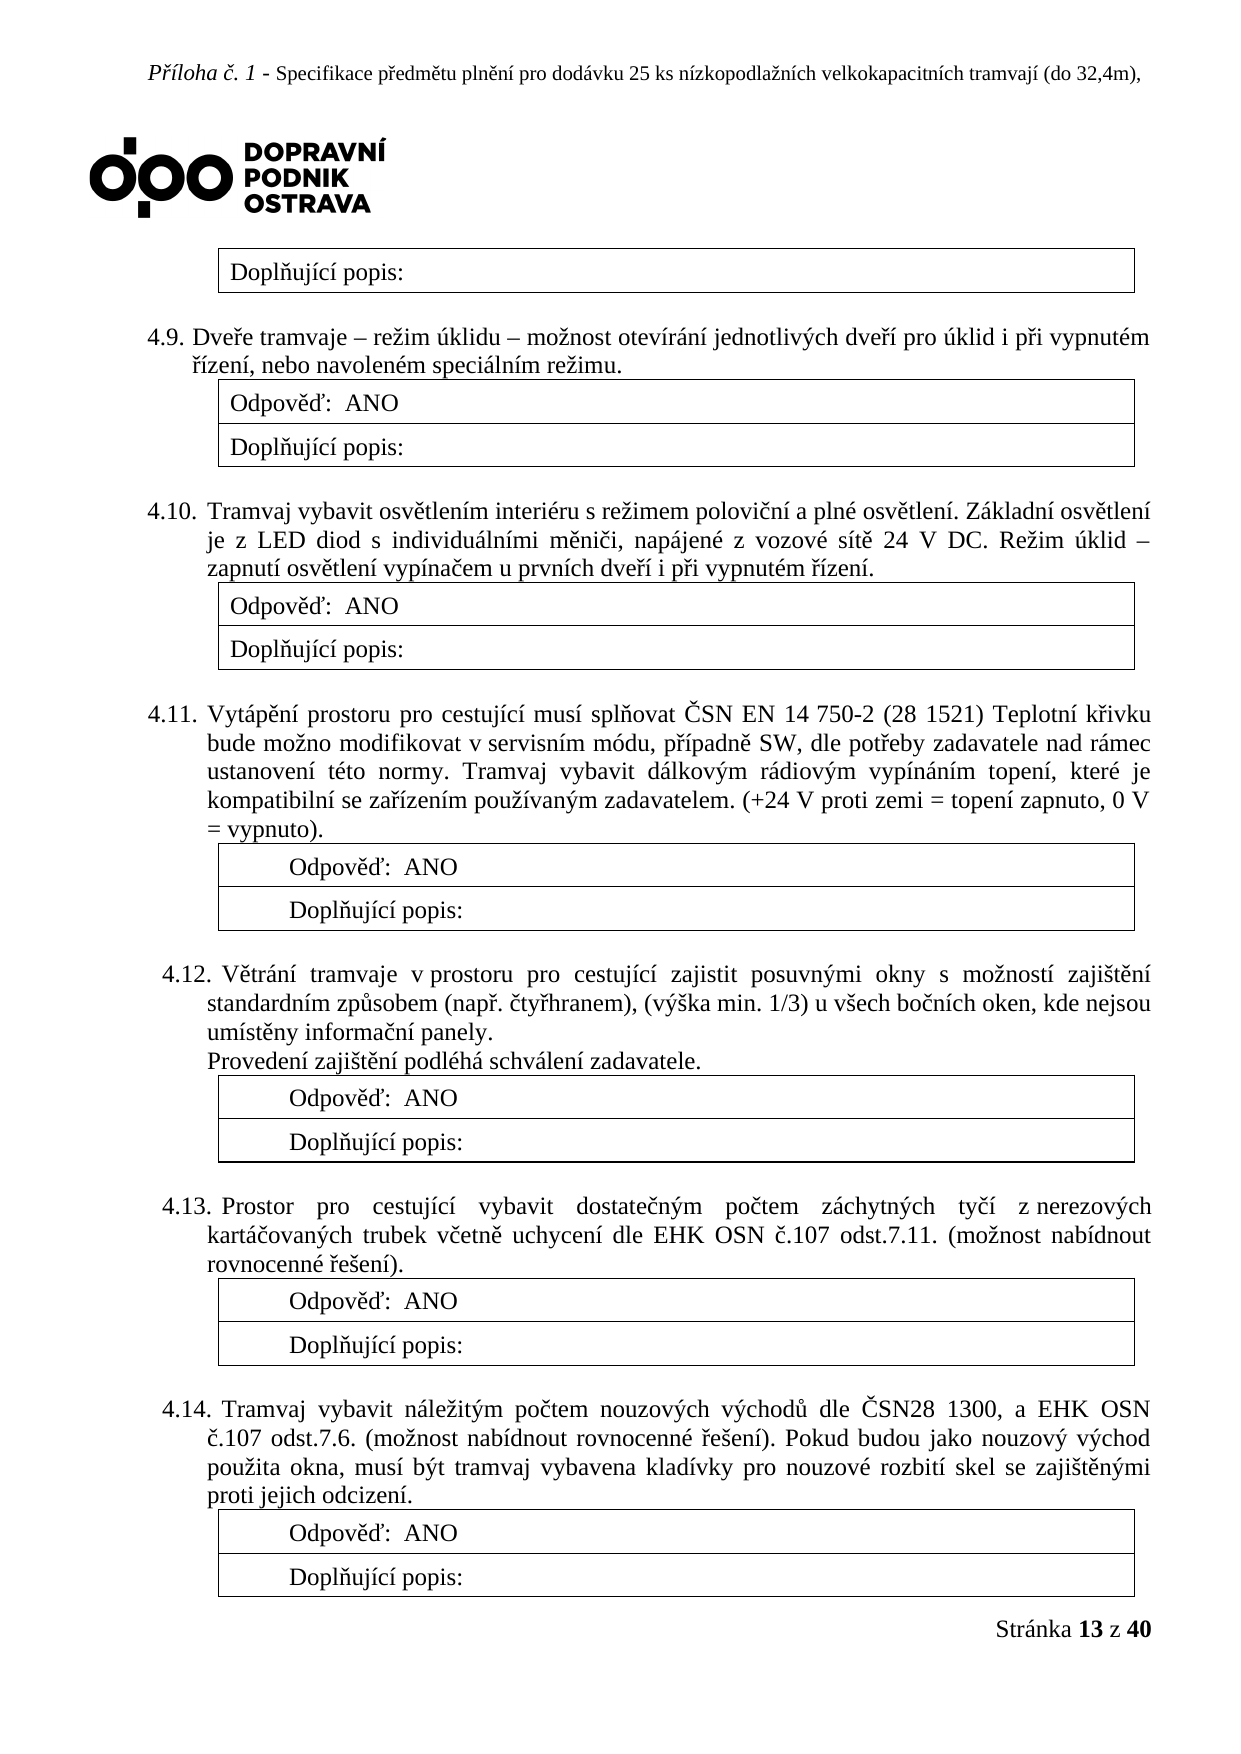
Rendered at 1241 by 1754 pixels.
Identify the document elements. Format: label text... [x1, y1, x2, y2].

table_cell Doplňující popis: [219, 1554, 1134, 1596]
picture [89, 137, 387, 218]
list Tramvaj vybavit osvětlením interiéru s režimem poloviční a plné osvětlení. Základní osvětlení je z LED diod s individuálními měniči, napájené z vozové sítě 24 V DC. Režim úklid – zapnutí osvětlení vypínačem u prvních dveří i při vypnutém řízení. [147, 496, 1152, 582]
table_header Odpověď: ANO [219, 1279, 1134, 1321]
table_cell Doplňující popis: [219, 887, 1134, 930]
table_header Odpověď: ANO [219, 380, 1134, 422]
table_header Odpověď: ANO [219, 844, 1134, 886]
list Vytápění prostoru pro cestující musí splňovat ČSN EN 14 750-2 (28 1521) Teplotní křivku bude možno modifikovat v servisním módu, případně SW, dle potřeby zadavatele nad rámec ustanovení této normy. Tramvaj vybavit dálkovým rádiovým vypínáním topení, které je kompatibilní se zařízením používaným zadavatelem. (+24 V proti zemi = topení zapnuto, 0 V = vypnuto). [148, 699, 1152, 843]
table_cell Doplňující popis: [219, 1322, 1134, 1364]
table_cell Doplňující popis: [219, 1119, 1134, 1161]
table_cell Doplňující popis: [219, 626, 1134, 669]
list Prostor pro cestující vybavit dostatečným počtem záchytných tyčí z nerezových kartáčovaných trubek včetně uchycení dle EHK OSN č.107 odst.7.11. (možnost nabídnout rovnocenné řešení). [162, 1191, 1152, 1277]
table_cell Doplňující popis: [219, 424, 1134, 466]
table_cell Doplňující popis: [219, 249, 1134, 292]
list Dveře tramvaje – režim úklidu – možnost otevírání jednotlivých dveří pro úklid i při vypnutém řízení, nebo navoleném speciálním režimu. [147, 322, 1152, 379]
list Tramvaj vybavit náležitým počtem nouzových východů dle ČSN28 1300, a EHK OSN č.107 odst.7.6. (možnost nabídnout rovnocenné řešení). Pokud budou jako nouzový východ použita okna, musí být tramvaj vybavena kladívky pro nouzové rozbití skel se zajištěnými proti jejich odcizení. [162, 1394, 1152, 1509]
list Větrání tramvaje v prostoru pro cestující zajistit posuvnými okny s možností zajištění standardním způsobem (např. čtyřhranem), (výška min. 1/3) u všech bočních oken, kde nejsou umístěny informační panely. [162, 959, 1152, 1046]
table_header Odpověď: ANO [219, 583, 1134, 625]
table_header Odpověď: ANO [219, 1076, 1134, 1118]
text Provedení zajištění podléhá schválení zadavatele. [207, 1046, 1152, 1074]
table_header Odpověď: ANO [219, 1510, 1134, 1552]
